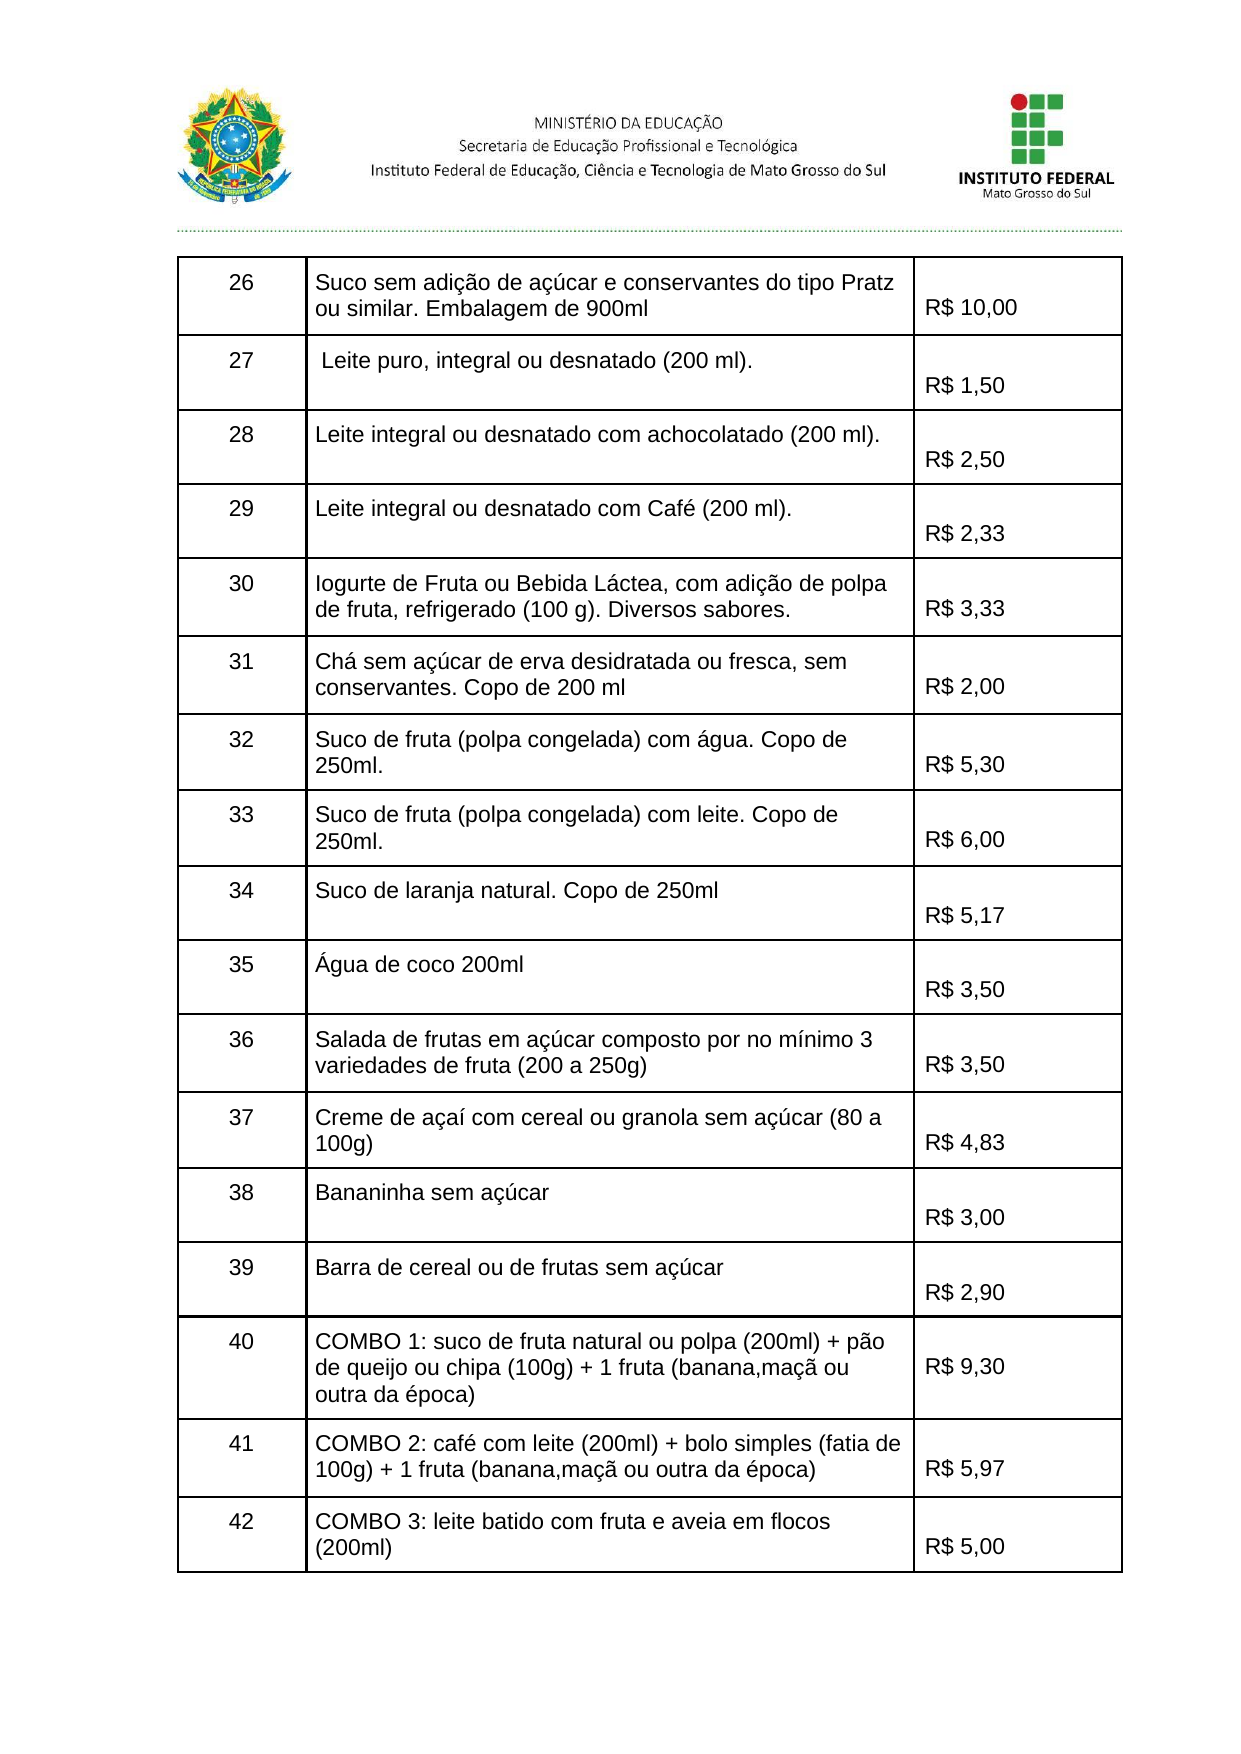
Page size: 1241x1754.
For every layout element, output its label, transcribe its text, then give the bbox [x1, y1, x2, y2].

table_cell 37 [179, 1093, 305, 1167]
table_cell 32 [179, 715, 305, 789]
table_cell R$ 6,00 [915, 791, 1121, 864]
table_cell 35 [179, 941, 305, 1013]
table_cell COMBO 3: leite batido com fruta e aveia em flocos (200ml) [308, 1498, 913, 1571]
table_cell 29 [179, 485, 305, 557]
table_cell R$ 5,17 [915, 867, 1121, 939]
table_cell 38 [179, 1169, 305, 1241]
table_cell Bananinha sem açúcar [308, 1169, 913, 1241]
table_cell R$ 9,30 [915, 1318, 1121, 1417]
table_cell R$ 2,90 [915, 1243, 1121, 1315]
table_cell Leite integral ou desnatado com achocolatado (200 ml). [308, 411, 913, 483]
table_cell Suco de fruta (polpa congelada) com água. Copo de 250ml. [308, 715, 913, 789]
table_cell Barra de cereal ou de frutas sem açúcar [308, 1243, 913, 1315]
table_cell R$ 5,00 [915, 1498, 1121, 1571]
table_cell Suco de laranja natural. Copo de 250ml [308, 867, 913, 939]
table_cell 30 [179, 559, 305, 635]
table_cell Suco de fruta (polpa congelada) com leite. Copo de 250ml. [308, 791, 913, 864]
table_cell Suco sem adição de açúcar e conservantes do tipo Pratz ou similar. Embalagem de 900ml [308, 258, 913, 334]
table_cell COMBO 1: suco de fruta natural ou polpa (200ml) + pão de queijo ou chipa (100g) + 1 fruta (banana,maçã ou outra da época) [308, 1318, 913, 1417]
table_cell 41 [179, 1420, 305, 1496]
table_cell R$ 5,30 [915, 715, 1121, 789]
table_cell R$ 5,97 [915, 1420, 1121, 1496]
table_cell 36 [179, 1015, 305, 1091]
table_cell 40 [179, 1318, 305, 1417]
table_cell R$ 10,00 [915, 258, 1121, 334]
picture [177, 73, 1122, 232]
table_cell R$ 1,50 [915, 336, 1121, 408]
table_cell 28 [179, 411, 305, 483]
table_cell 33 [179, 791, 305, 864]
table_cell 42 [179, 1498, 305, 1571]
table_cell COMBO 2: café com leite (200ml) + bolo simples (fatia de 100g) + 1 fruta (banana,maçã ou outra da época) [308, 1420, 913, 1496]
table_cell R$ 2,33 [915, 485, 1121, 557]
table_cell R$ 3,00 [915, 1169, 1121, 1241]
table_cell 34 [179, 867, 305, 939]
table_cell 39 [179, 1243, 305, 1315]
table_cell Leite puro, integral ou desnatado (200 ml). [308, 336, 913, 408]
table_cell Salada de frutas em açúcar composto por no mínimo 3 variedades de fruta (200 a 250g) [308, 1015, 913, 1091]
table_cell Iogurte de Fruta ou Bebida Láctea, com adição de polpa de fruta, refrigerado (100 g). Diversos sabores. [308, 559, 913, 635]
table_cell 27 [179, 336, 305, 408]
table_cell Creme de açaí com cereal ou granola sem açúcar (80 a 100g) [308, 1093, 913, 1167]
table_cell 26 [179, 258, 305, 334]
table_cell Leite integral ou desnatado com Café (200 ml). [308, 485, 913, 557]
table_cell R$ 2,00 [915, 637, 1121, 713]
table_cell R$ 4,83 [915, 1093, 1121, 1167]
table_cell R$ 3,50 [915, 1015, 1121, 1091]
table_cell 31 [179, 637, 305, 713]
table_cell Água de coco 200ml [308, 941, 913, 1013]
table_cell R$ 3,33 [915, 559, 1121, 635]
table_cell Chá sem açúcar de erva desidratada ou fresca, sem conservantes. Copo de 200 ml [308, 637, 913, 713]
table_cell R$ 2,50 [915, 411, 1121, 483]
table_cell R$ 3,50 [915, 941, 1121, 1013]
